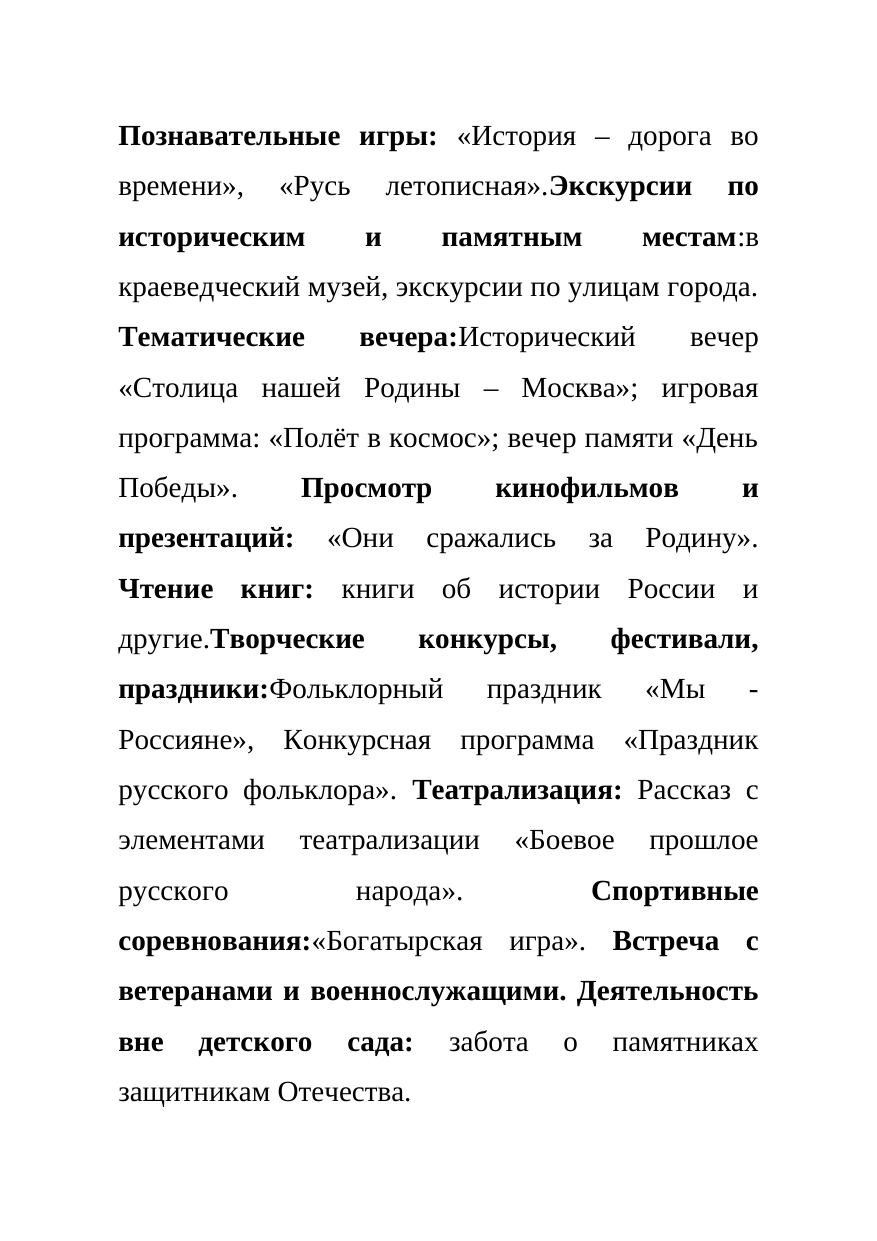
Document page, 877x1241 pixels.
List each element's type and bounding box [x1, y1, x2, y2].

text [118, 118, 759, 1108]
